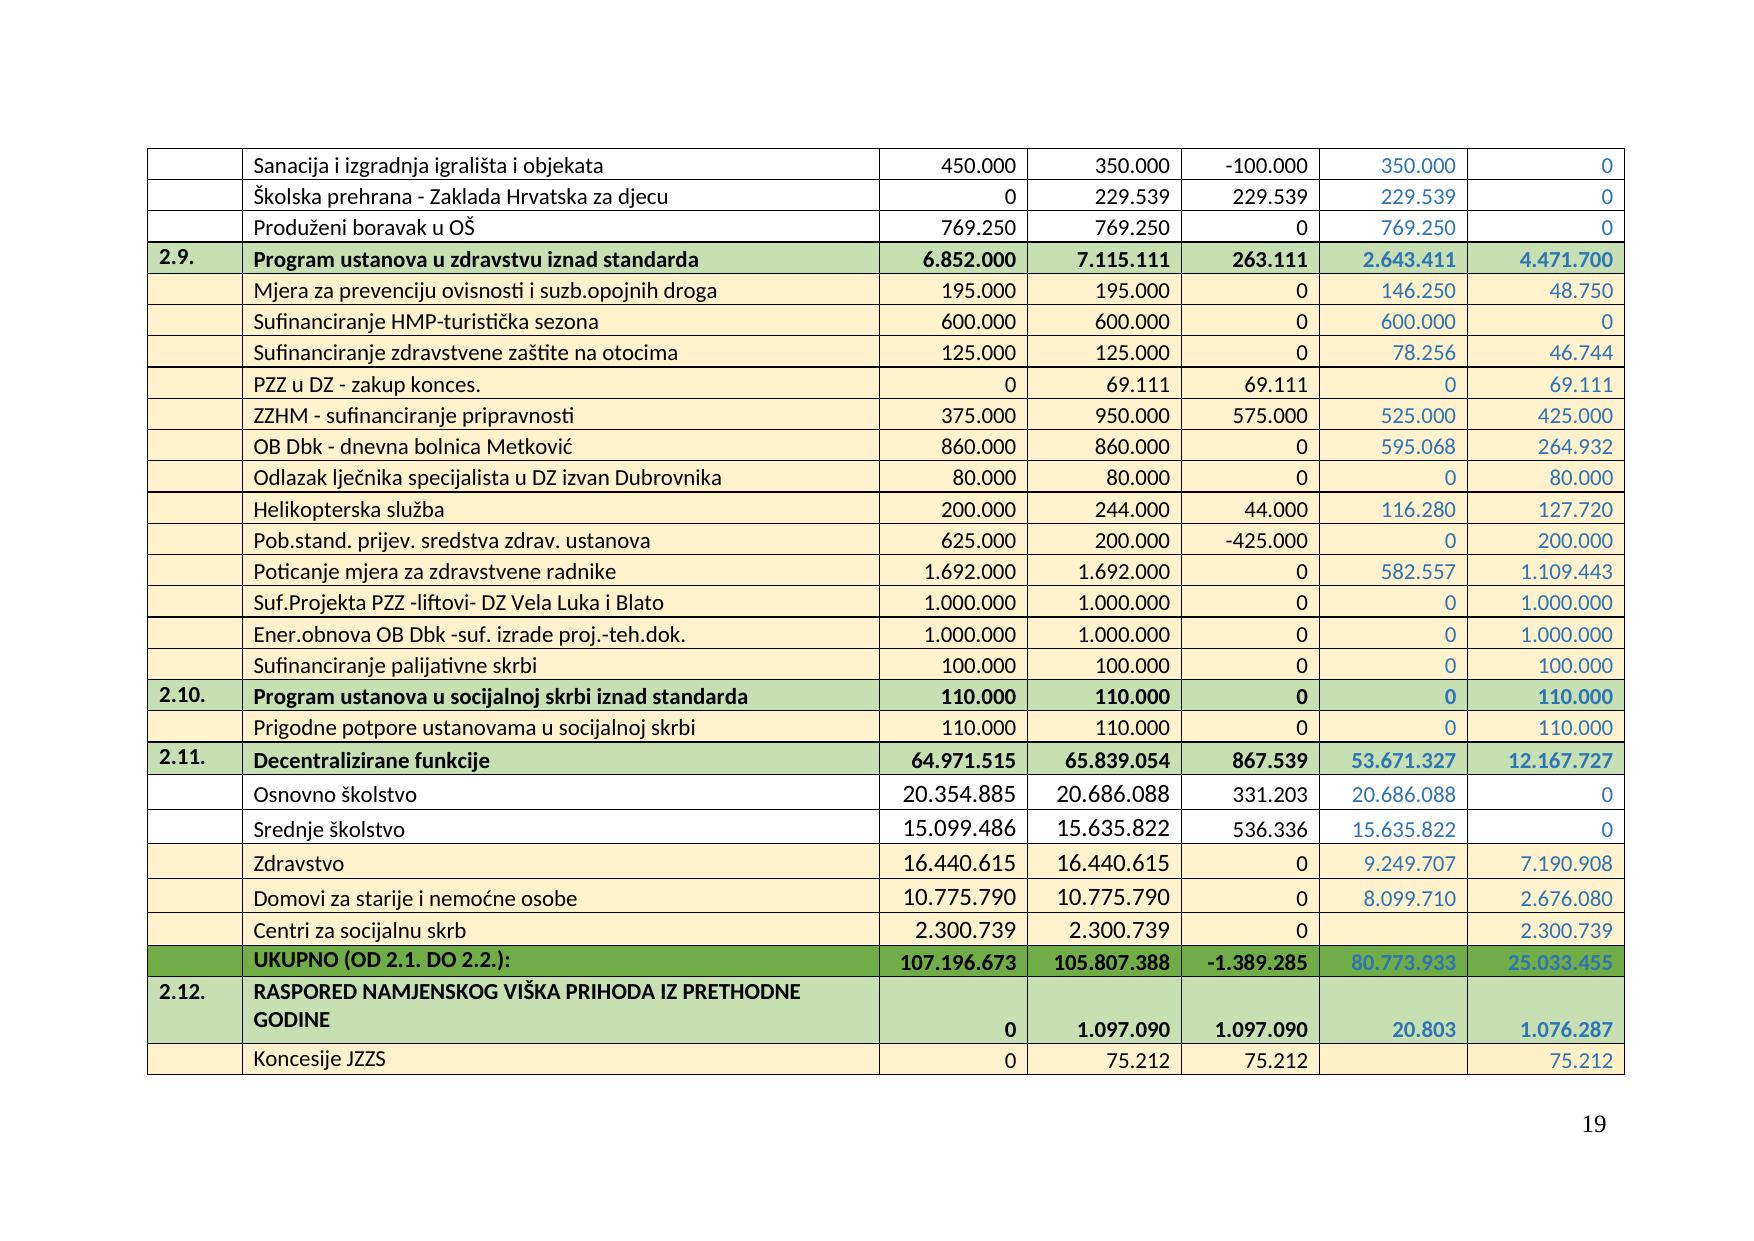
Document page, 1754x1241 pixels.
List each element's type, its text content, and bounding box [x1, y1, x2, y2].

table_cell 20.354.885 [880, 775, 1027, 809]
table_cell Prigodne potpore ustanovama u socijalnoj skrbi [243, 711, 879, 741]
table_cell Helikopterska služba [243, 493, 879, 523]
table_cell Osnovno školstvo [243, 775, 879, 809]
table_cell 2.300.739 [880, 913, 1027, 944]
table_cell 69.111 [1468, 368, 1624, 398]
table_cell 2.10. [148, 680, 242, 710]
table_cell PZZ u DZ - zakup konces. [243, 368, 879, 398]
table_cell 146.250 [1320, 274, 1467, 304]
table_cell 595.068 [1320, 430, 1467, 460]
table_cell [148, 399, 242, 429]
table_cell 48.750 [1468, 274, 1624, 304]
table_cell 2.12. [148, 977, 242, 1043]
table_cell 0 [1182, 430, 1319, 460]
table_cell [148, 618, 242, 648]
table_cell 264.932 [1468, 430, 1624, 460]
table_cell 0 [1182, 649, 1319, 679]
table_cell 0 [1182, 913, 1319, 944]
table_cell 867.539 [1182, 743, 1319, 774]
table_cell 53.671.327 [1320, 743, 1467, 774]
table_cell 16.440.615 [1028, 844, 1181, 877]
table_cell 110.000 [880, 680, 1027, 710]
table_cell 75.212 [1182, 1044, 1319, 1074]
table_cell 1.000.000 [1468, 586, 1624, 616]
table_cell 0 [1182, 844, 1319, 877]
table_cell RASPORED NAMJENSKOG VIŠKA PRIHODA IZ PRETHODNE GODINE [243, 977, 879, 1043]
table_cell 0 [1320, 680, 1467, 710]
table_cell 229.539 [1182, 180, 1319, 210]
table_cell 20.686.088 [1320, 775, 1467, 809]
table_cell 769.250 [1028, 211, 1181, 241]
table_cell 263.111 [1182, 243, 1319, 273]
table_cell 20.803 [1320, 977, 1467, 1043]
table_cell 4.471.700 [1468, 243, 1624, 273]
table_cell 195.000 [880, 274, 1027, 304]
table_cell 950.000 [1028, 399, 1181, 429]
table_cell 100.000 [880, 649, 1027, 679]
table_cell [148, 461, 242, 491]
table_cell 6.852.000 [880, 243, 1027, 273]
table_cell 860.000 [880, 430, 1027, 460]
table_cell 575.000 [1182, 399, 1319, 429]
table_cell 0 [1182, 211, 1319, 241]
table_cell [148, 775, 242, 809]
table_cell 582.557 [1320, 555, 1467, 585]
table_cell 2.300.739 [1028, 913, 1181, 944]
table_cell 110.000 [880, 711, 1027, 741]
table_cell 100.000 [1028, 649, 1181, 679]
table_cell 0 [1182, 879, 1319, 912]
table_cell 0 [1320, 618, 1467, 648]
table_cell 7.115.111 [1028, 243, 1181, 273]
table_cell UKUPNO (OD 2.1. DO 2.2.): [243, 946, 879, 976]
table_cell -1.389.285 [1182, 946, 1319, 976]
table_cell 200.000 [1028, 524, 1181, 554]
table_cell 80.000 [1468, 461, 1624, 491]
table_cell [148, 844, 242, 877]
table_cell 110.000 [1468, 680, 1624, 710]
table_cell -425.000 [1182, 524, 1319, 554]
table_cell 116.280 [1320, 493, 1467, 523]
table_cell 10.775.790 [1028, 879, 1181, 912]
table_cell 0 [1320, 711, 1467, 741]
table_cell Sanacija i izgradnja igrališta i objekata [243, 149, 879, 179]
table_cell 1.076.287 [1468, 977, 1624, 1043]
table_cell 100.000 [1468, 649, 1624, 679]
table_cell 105.807.388 [1028, 946, 1181, 976]
table_cell Koncesije JZZS [243, 1044, 879, 1074]
table_cell 200.000 [880, 493, 1027, 523]
table_cell 0 [1182, 711, 1319, 741]
table_cell Produženi boravak u OŠ [243, 211, 879, 241]
table_cell 600.000 [1320, 305, 1467, 335]
table_cell 0 [1468, 305, 1624, 335]
table_cell Mjera za prevenciju ovisnosti i suzb.opojnih droga [243, 274, 879, 304]
table_cell 350.000 [1028, 149, 1181, 179]
table_cell 1.097.090 [1028, 977, 1181, 1043]
table_cell 244.000 [1028, 493, 1181, 523]
table_cell [148, 879, 242, 912]
table_cell [148, 180, 242, 210]
table_cell 0 [1182, 680, 1319, 710]
table_cell 0 [880, 977, 1027, 1043]
table_cell [148, 368, 242, 398]
table_cell 1.692.000 [880, 555, 1027, 585]
table_cell 7.190.908 [1468, 844, 1624, 877]
table_cell Srednje školstvo [243, 810, 879, 843]
table_cell 0 [1468, 211, 1624, 241]
table_cell 0 [1468, 180, 1624, 210]
table_cell ZZHM - sufinanciranje pripravnosti [243, 399, 879, 429]
table_cell 44.000 [1182, 493, 1319, 523]
table_cell [148, 305, 242, 335]
table_cell Zdravstvo [243, 844, 879, 877]
table_cell [148, 1044, 242, 1074]
table_cell [148, 211, 242, 241]
table_cell Poticanje mjera za zdravstvene radnike [243, 555, 879, 585]
table_cell 110.000 [1468, 711, 1624, 741]
table_cell 0 [1182, 586, 1319, 616]
table_cell 12.167.727 [1468, 743, 1624, 774]
table_cell 769.250 [880, 211, 1027, 241]
table_cell 25.033.455 [1468, 946, 1624, 976]
table_cell 110.000 [1028, 680, 1181, 710]
table_cell 0 [880, 368, 1027, 398]
table_cell 75.212 [1468, 1044, 1624, 1074]
table_cell 536.336 [1182, 810, 1319, 843]
table_cell 15.099.486 [880, 810, 1027, 843]
table_cell Odlazak lječnika specijalista u DZ izvan Dubrovnika [243, 461, 879, 491]
table_cell Suf.Projekta PZZ -liftovi- DZ Vela Luka i Blato [243, 586, 879, 616]
table_cell [148, 711, 242, 741]
table_cell 860.000 [1028, 430, 1181, 460]
table_cell 15.635.822 [1320, 810, 1467, 843]
table_cell 80.000 [880, 461, 1027, 491]
table_cell 0 [1182, 305, 1319, 335]
table_cell 375.000 [880, 399, 1027, 429]
table_cell 450.000 [880, 149, 1027, 179]
table_cell 20.686.088 [1028, 775, 1181, 809]
table_cell 425.000 [1468, 399, 1624, 429]
table_cell 16.440.615 [880, 844, 1027, 877]
table_cell 0 [1320, 461, 1467, 491]
table_cell 0 [1468, 775, 1624, 809]
table_cell 0 [1182, 336, 1319, 366]
table_cell 525.000 [1320, 399, 1467, 429]
table_cell 2.300.739 [1468, 913, 1624, 944]
table_cell [1320, 1044, 1467, 1074]
table_cell Domovi za starije i nemoćne osobe [243, 879, 879, 912]
table_cell 2.643.411 [1320, 243, 1467, 273]
table_cell [148, 493, 242, 523]
table_cell [148, 430, 242, 460]
table_cell 331.203 [1182, 775, 1319, 809]
table_cell 229.539 [1028, 180, 1181, 210]
table_cell 350.000 [1320, 149, 1467, 179]
table_cell 1.109.443 [1468, 555, 1624, 585]
table_cell 195.000 [1028, 274, 1181, 304]
table_cell Program ustanova u socijalnoj skrbi iznad standarda [243, 680, 879, 710]
table_cell 127.720 [1468, 493, 1624, 523]
table_cell OB Dbk - dnevna bolnica Metković [243, 430, 879, 460]
table_cell 0 [1320, 649, 1467, 679]
table_cell 1.000.000 [1028, 618, 1181, 648]
table_cell 0 [1468, 149, 1624, 179]
table_cell 46.744 [1468, 336, 1624, 366]
table_cell 80.773.933 [1320, 946, 1467, 976]
table_cell Ener.obnova OB Dbk -suf. izrade proj.-teh.dok. [243, 618, 879, 648]
table_cell [148, 524, 242, 554]
table_cell 65.839.054 [1028, 743, 1181, 774]
table_cell Decentralizirane funkcije [243, 743, 879, 774]
table_cell [148, 555, 242, 585]
table_cell [148, 946, 242, 976]
table_cell 0 [880, 1044, 1027, 1074]
table_cell 78.256 [1320, 336, 1467, 366]
table_cell [148, 586, 242, 616]
table_cell 1.000.000 [1028, 586, 1181, 616]
table_cell 600.000 [880, 305, 1027, 335]
table_cell 107.196.673 [880, 946, 1027, 976]
table_cell Sufinanciranje HMP-turistička sezona [243, 305, 879, 335]
table_cell [148, 336, 242, 366]
table_cell 1.097.090 [1182, 977, 1319, 1043]
table_cell 0 [1182, 461, 1319, 491]
table_cell 2.676.080 [1468, 879, 1624, 912]
table_cell [1320, 913, 1467, 944]
table_cell Centri za socijalnu skrb [243, 913, 879, 944]
table_cell 600.000 [1028, 305, 1181, 335]
table_cell [148, 913, 242, 944]
table_cell 69.111 [1182, 368, 1319, 398]
table_cell 64.971.515 [880, 743, 1027, 774]
table_cell 75.212 [1028, 1044, 1181, 1074]
table_cell 0 [880, 180, 1027, 210]
table_cell 1.000.000 [880, 586, 1027, 616]
table_cell 1.000.000 [880, 618, 1027, 648]
table_cell 9.249.707 [1320, 844, 1467, 877]
table_cell [148, 649, 242, 679]
table_cell 125.000 [880, 336, 1027, 366]
table_cell 2.11. [148, 743, 242, 774]
table_cell 2.9. [148, 243, 242, 273]
table_cell Školska prehrana - Zaklada Hrvatska za djecu [243, 180, 879, 210]
table_cell [148, 274, 242, 304]
table_cell 0 [1182, 274, 1319, 304]
table_cell 0 [1320, 586, 1467, 616]
table_cell 69.111 [1028, 368, 1181, 398]
table_cell Program ustanova u zdravstvu iznad standarda [243, 243, 879, 273]
table_cell 125.000 [1028, 336, 1181, 366]
table_cell 0 [1320, 368, 1467, 398]
table_cell 10.775.790 [880, 879, 1027, 912]
table_cell 1.000.000 [1468, 618, 1624, 648]
table_cell [148, 810, 242, 843]
table_cell 625.000 [880, 524, 1027, 554]
table_cell 0 [1182, 555, 1319, 585]
table_cell 0 [1320, 524, 1467, 554]
table_cell 15.635.822 [1028, 810, 1181, 843]
table_cell Sufinanciranje zdravstvene zaštite na otocima [243, 336, 879, 366]
table_cell 80.000 [1028, 461, 1181, 491]
table_cell 110.000 [1028, 711, 1181, 741]
table_cell Sufinanciranje palijativne skrbi [243, 649, 879, 679]
table_cell Pob.stand. prijev. sredstva zdrav. ustanova [243, 524, 879, 554]
table_cell 1.692.000 [1028, 555, 1181, 585]
table_cell 229.539 [1320, 180, 1467, 210]
table_cell -100.000 [1182, 149, 1319, 179]
table_cell 0 [1182, 618, 1319, 648]
table_cell 8.099.710 [1320, 879, 1467, 912]
table_cell 200.000 [1468, 524, 1624, 554]
table_cell [148, 149, 242, 179]
table_cell 0 [1468, 810, 1624, 843]
table_cell 769.250 [1320, 211, 1467, 241]
